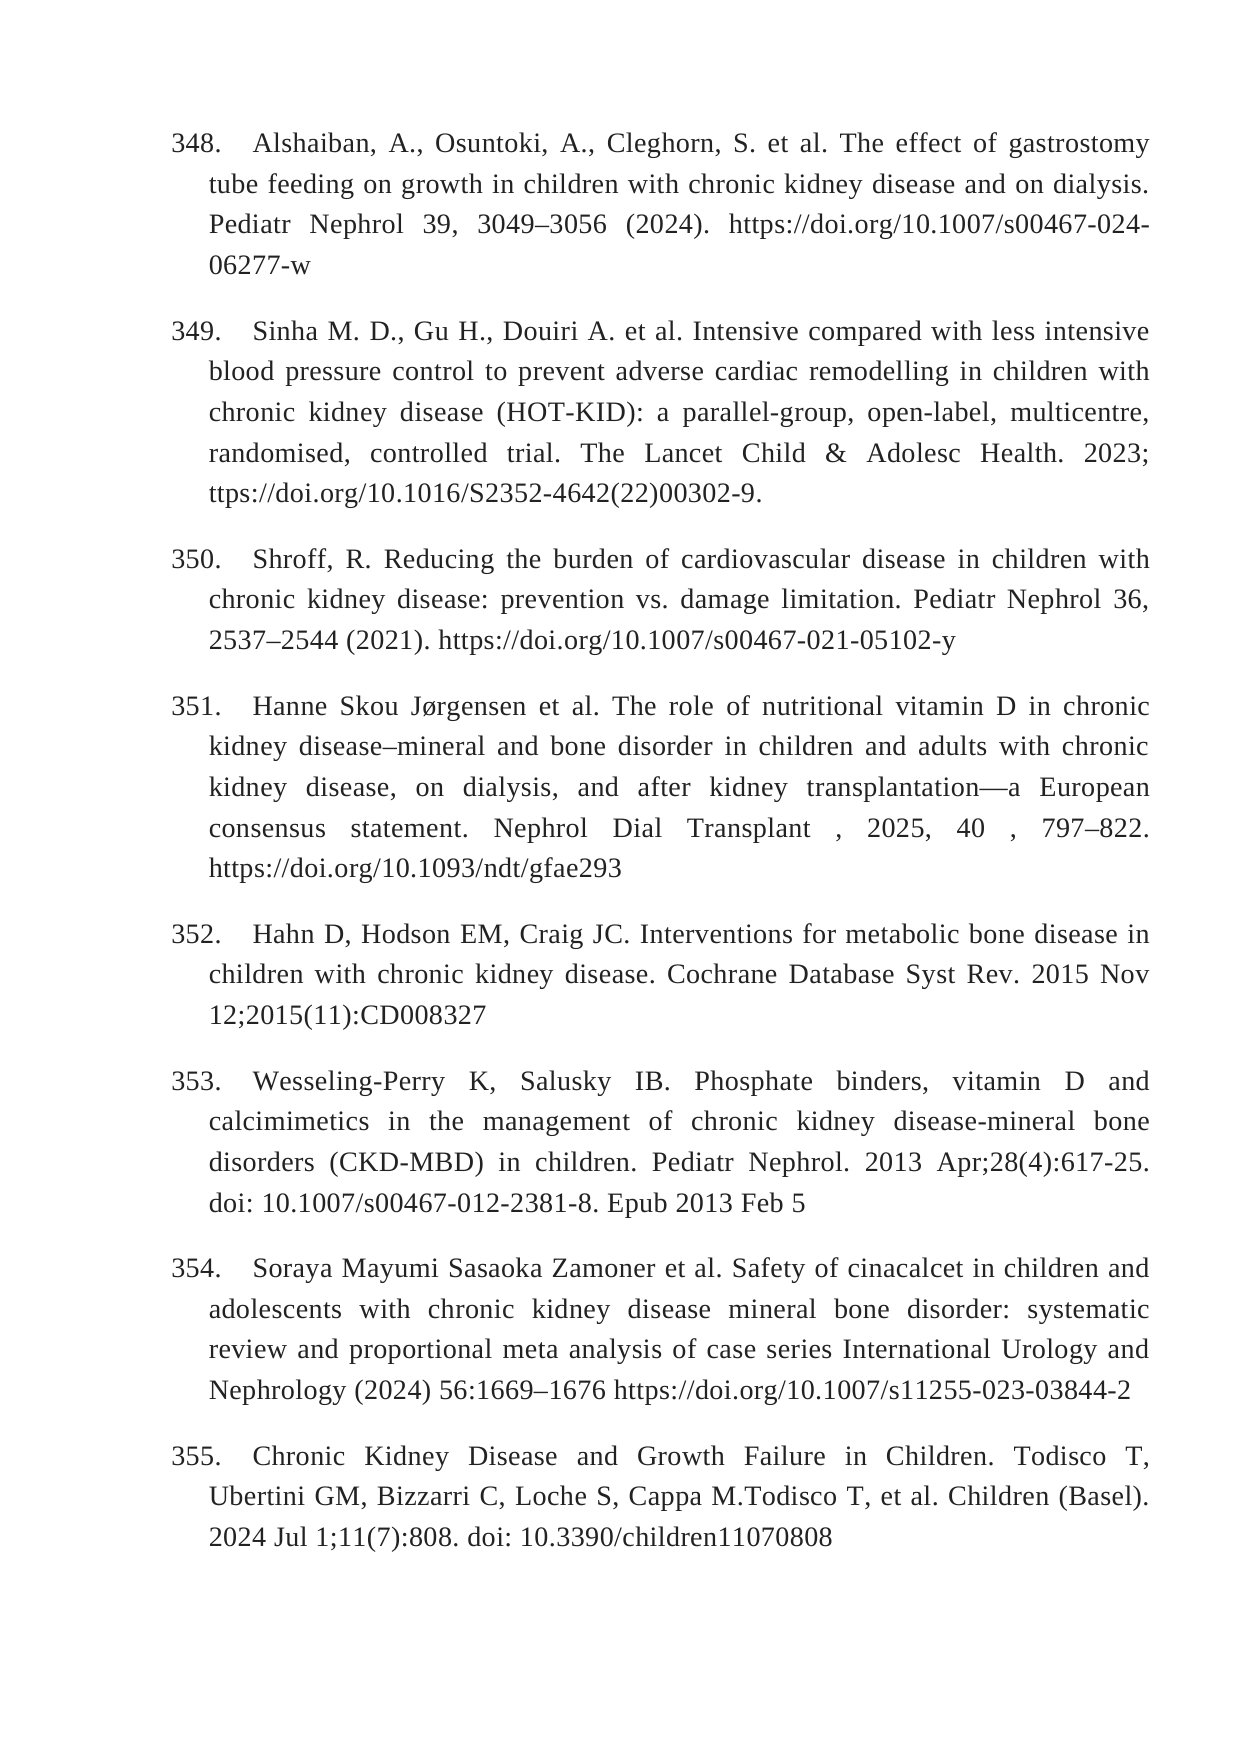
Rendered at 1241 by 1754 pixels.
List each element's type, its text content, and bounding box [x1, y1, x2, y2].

list Chronic Kidney Disease and Growth Failure in Children. Todisco T, Ubertini GM, Bizzarri C, Loche S, Cappa M.Todisco T, et al. Children (Basel). 2024 Jul 1;11(7):808. doi: 10.3390/children11070808 [171, 1431, 1152, 1552]
list Soraya Mayumi Sasaoka Zamoner et al. Safety of cinacalcet in children and adolescents with chronic kidney disease mineral bone disorder: systematic review and proportional meta analysis of case series International Urology and Nephrology (2024) 56:1669–1676 https://doi.org/10.1007/s11255-023-03844-2 [171, 1243, 1152, 1406]
list Alshaiban, A., Osuntoki, A., Cleghorn, S. et al. The effect of gastrostomy tube feeding on growth in children with chronic kidney disease and on dialysis. Pediatr Nephrol 39, 3049–3056 (2024). https://doi.org/10.1007/s00467-024-06277-w [171, 118, 1152, 281]
list Hahn D, Hodson EM, Craig JC. Interventions for metabolic bone disease in children with chronic kidney disease. Cochrane Database Syst Rev. 2015 Nov 12;2015(11):CD008327 [171, 909, 1152, 1031]
list Sinha M. D., Gu H., Douiri A. et al. Intensive compared with less intensive blood pressure control to prevent adverse cardiac remodelling in children with chronic kidney disease (HOT-KID): a parallel-group, open-label, multicentre, randomised, controlled trial. The Lancet Child & Adolesc Health. 2023; ttps://doi.org/10.1016/S2352-4642(22)00302-9. [171, 306, 1152, 509]
list Hanne Skou Jørgensen et al. The role of nutritional vitamin D in chronic kidney disease–mineral and bone disorder in children and adults with chronic kidney disease, on dialysis, and after kidney transplantation—a European consensus statement. Nephrol Dial Transplant , 2025, 40 , 797–822. https://doi.org/10.1093/ndt/gfae293 [171, 681, 1152, 884]
list Wesseling-Perry K, Salusky IB. Phosphate binders, vitamin D and calcimimetics in the management of chronic kidney disease-mineral bone disorders (CKD-MBD) in children. Pediatr Nephrol. 2013 Apr;28(4):617-25. doi: 10.1007/s00467-012-2381-8. Epub 2013 Feb 5 [171, 1056, 1152, 1218]
list Shroff, R. Reducing the burden of cardiovascular disease in children with chronic kidney disease: prevention vs. damage limitation. Pediatr Nephrol 36, 2537–2544 (2021). https://doi.org/10.1007/s00467-021-05102-y [171, 534, 1152, 656]
